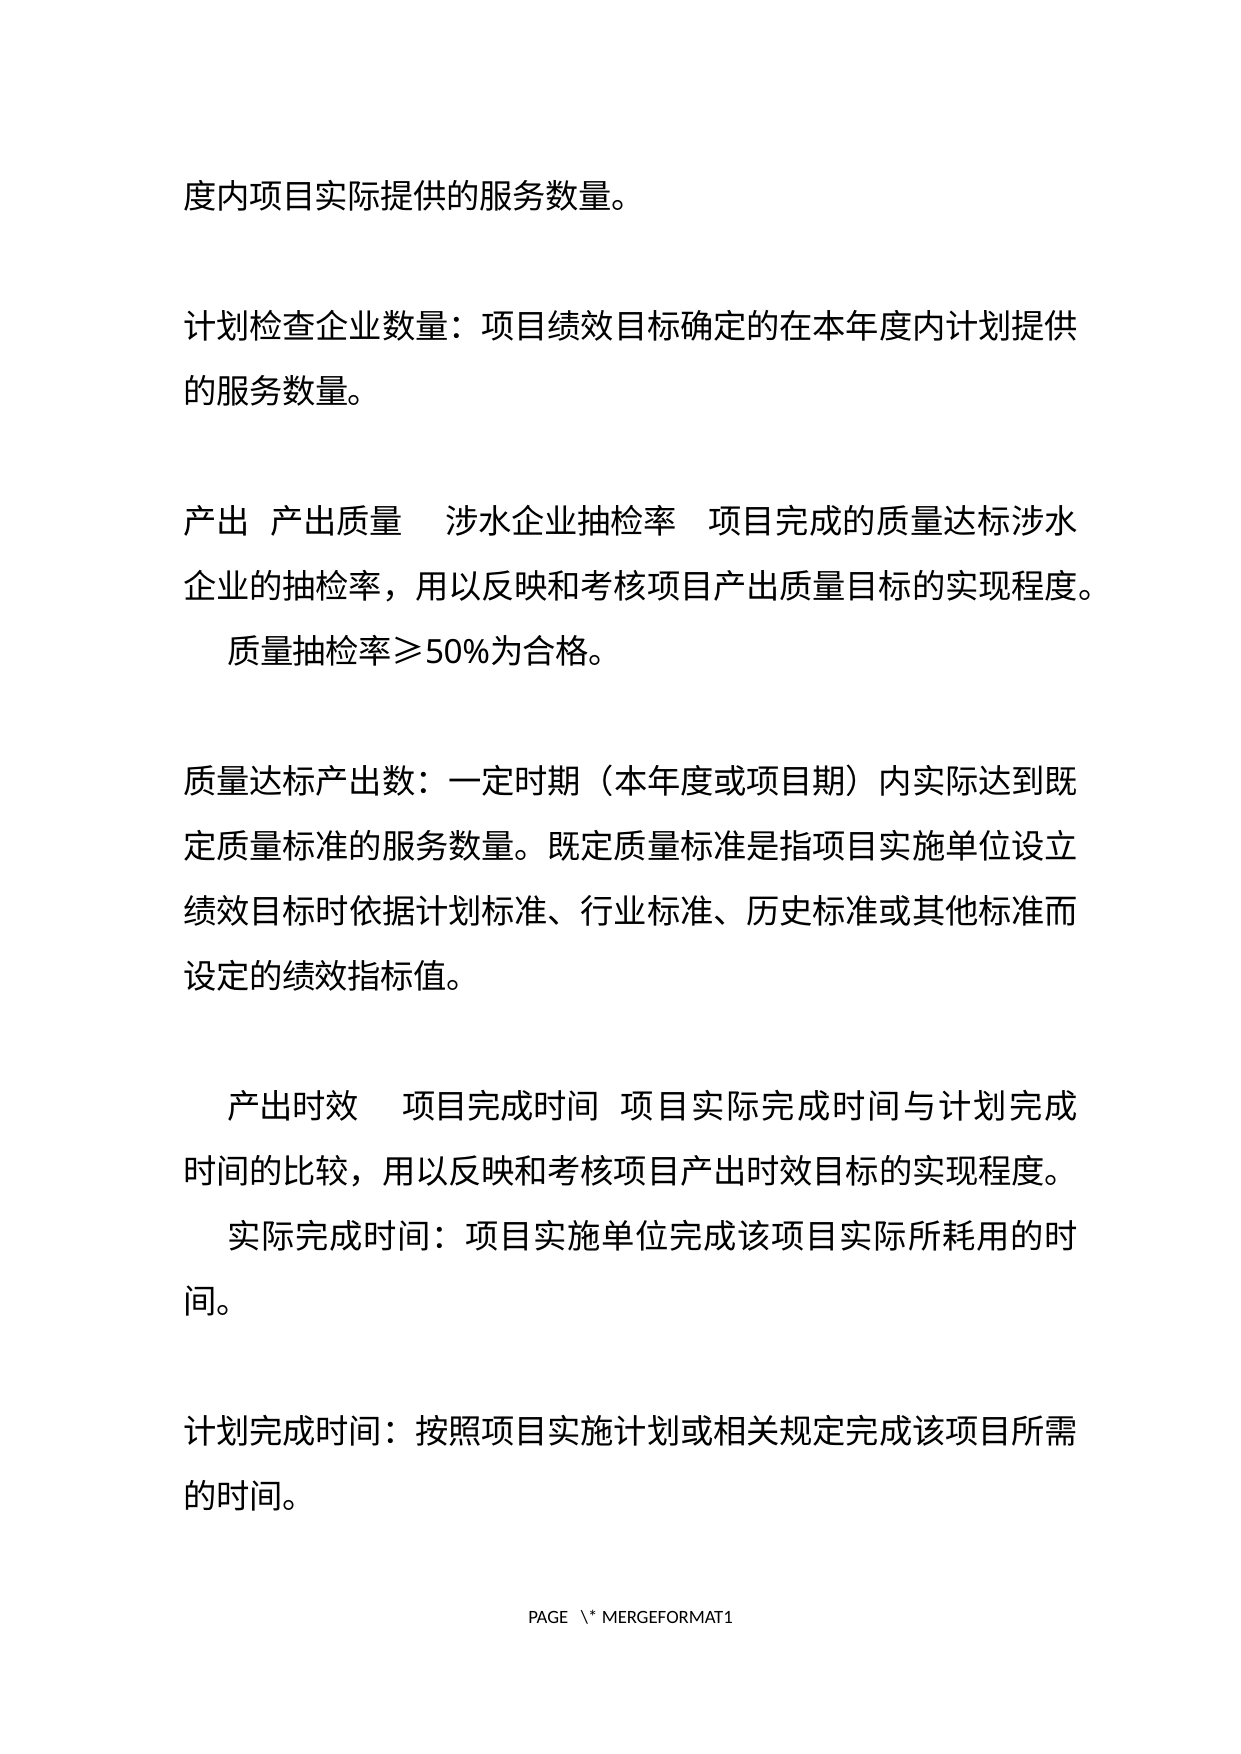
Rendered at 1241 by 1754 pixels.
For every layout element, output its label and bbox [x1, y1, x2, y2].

text [183, 162, 1078, 1527]
